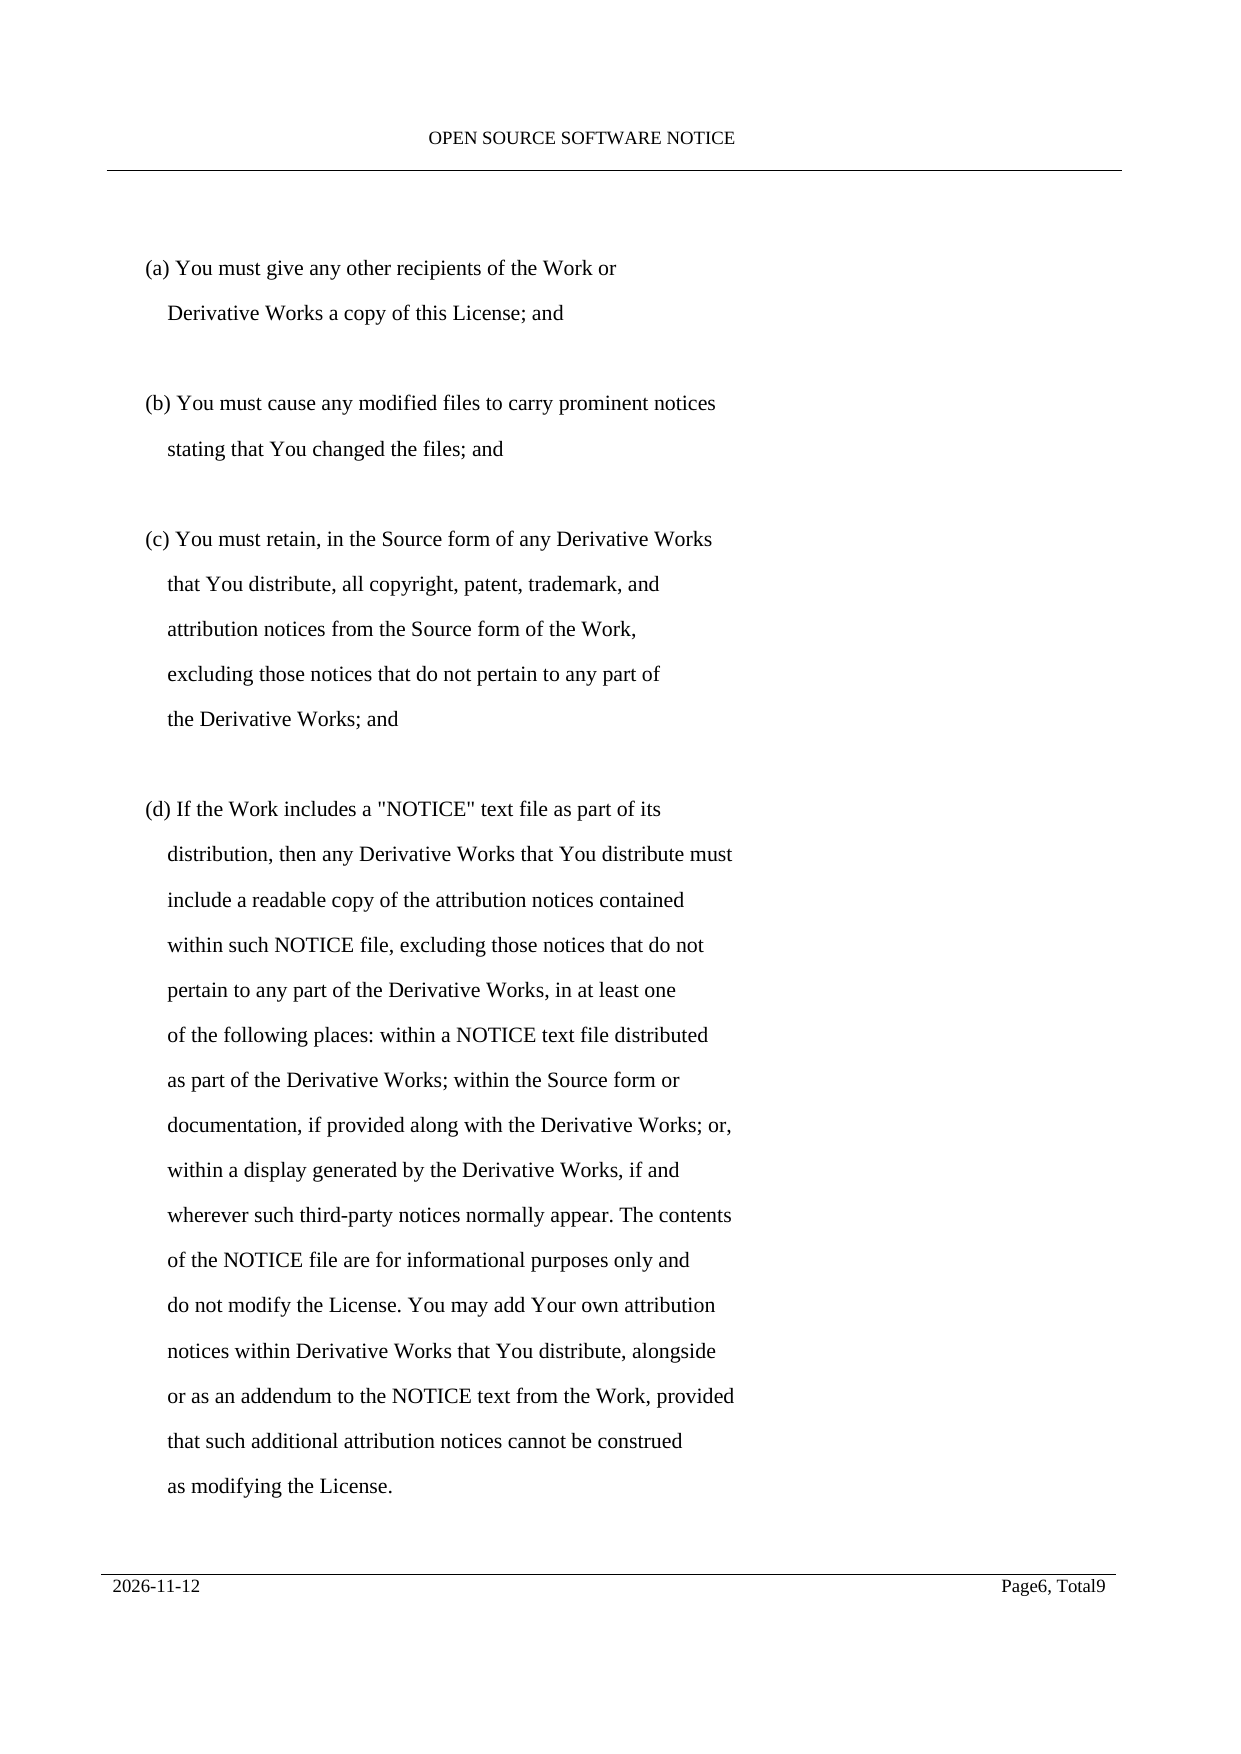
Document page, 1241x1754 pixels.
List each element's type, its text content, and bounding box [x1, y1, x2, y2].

text or as an addendum to the NOTICE text from the Work, provided [112, 1379, 1128, 1412]
text (b) You must cause any modified files to carry prominent notices [112, 387, 1128, 419]
text documentation, if provided along with the Derivative Works; or, [112, 1108, 1128, 1141]
text (a) You must give any other recipients of the Work or [112, 251, 1128, 284]
text wherever such third-party notices normally appear. The contents [112, 1199, 1128, 1231]
text (d) If the Work includes a "NOTICE" text file as part of its [112, 793, 1128, 825]
text of the following places: within a NOTICE text file distributed [112, 1018, 1128, 1051]
text as part of the Derivative Works; within the Source form or [112, 1063, 1128, 1096]
text do not modify the License. You may add Your own attribution [112, 1289, 1128, 1321]
text attribution notices from the Source form of the Work, [112, 612, 1128, 645]
text within such NOTICE file, excluding those notices that do not [112, 928, 1128, 961]
text as modifying the License. [112, 1469, 1128, 1502]
text the Derivative Works; and [112, 702, 1128, 735]
text distribution, then any Derivative Works that You distribute must [112, 838, 1128, 870]
text that such additional attribution notices cannot be construed [112, 1424, 1128, 1457]
text Derivative Works a copy of this License; and [112, 297, 1128, 329]
text excluding those notices that do not pertain to any part of [112, 657, 1128, 690]
text notices within Derivative Works that You distribute, alongside [112, 1334, 1128, 1366]
text within a display generated by the Derivative Works, if and [112, 1153, 1128, 1186]
text include a readable copy of the attribution notices contained [112, 883, 1128, 915]
text pertain to any part of the Derivative Works, in at least one [112, 973, 1128, 1006]
text (c) You must retain, in the Source form of any Derivative Works [112, 522, 1128, 554]
text of the NOTICE file are for informational purposes only and [112, 1244, 1128, 1276]
text that You distribute, all copyright, patent, trademark, and [112, 567, 1128, 600]
text stating that You changed the files; and [112, 432, 1128, 464]
